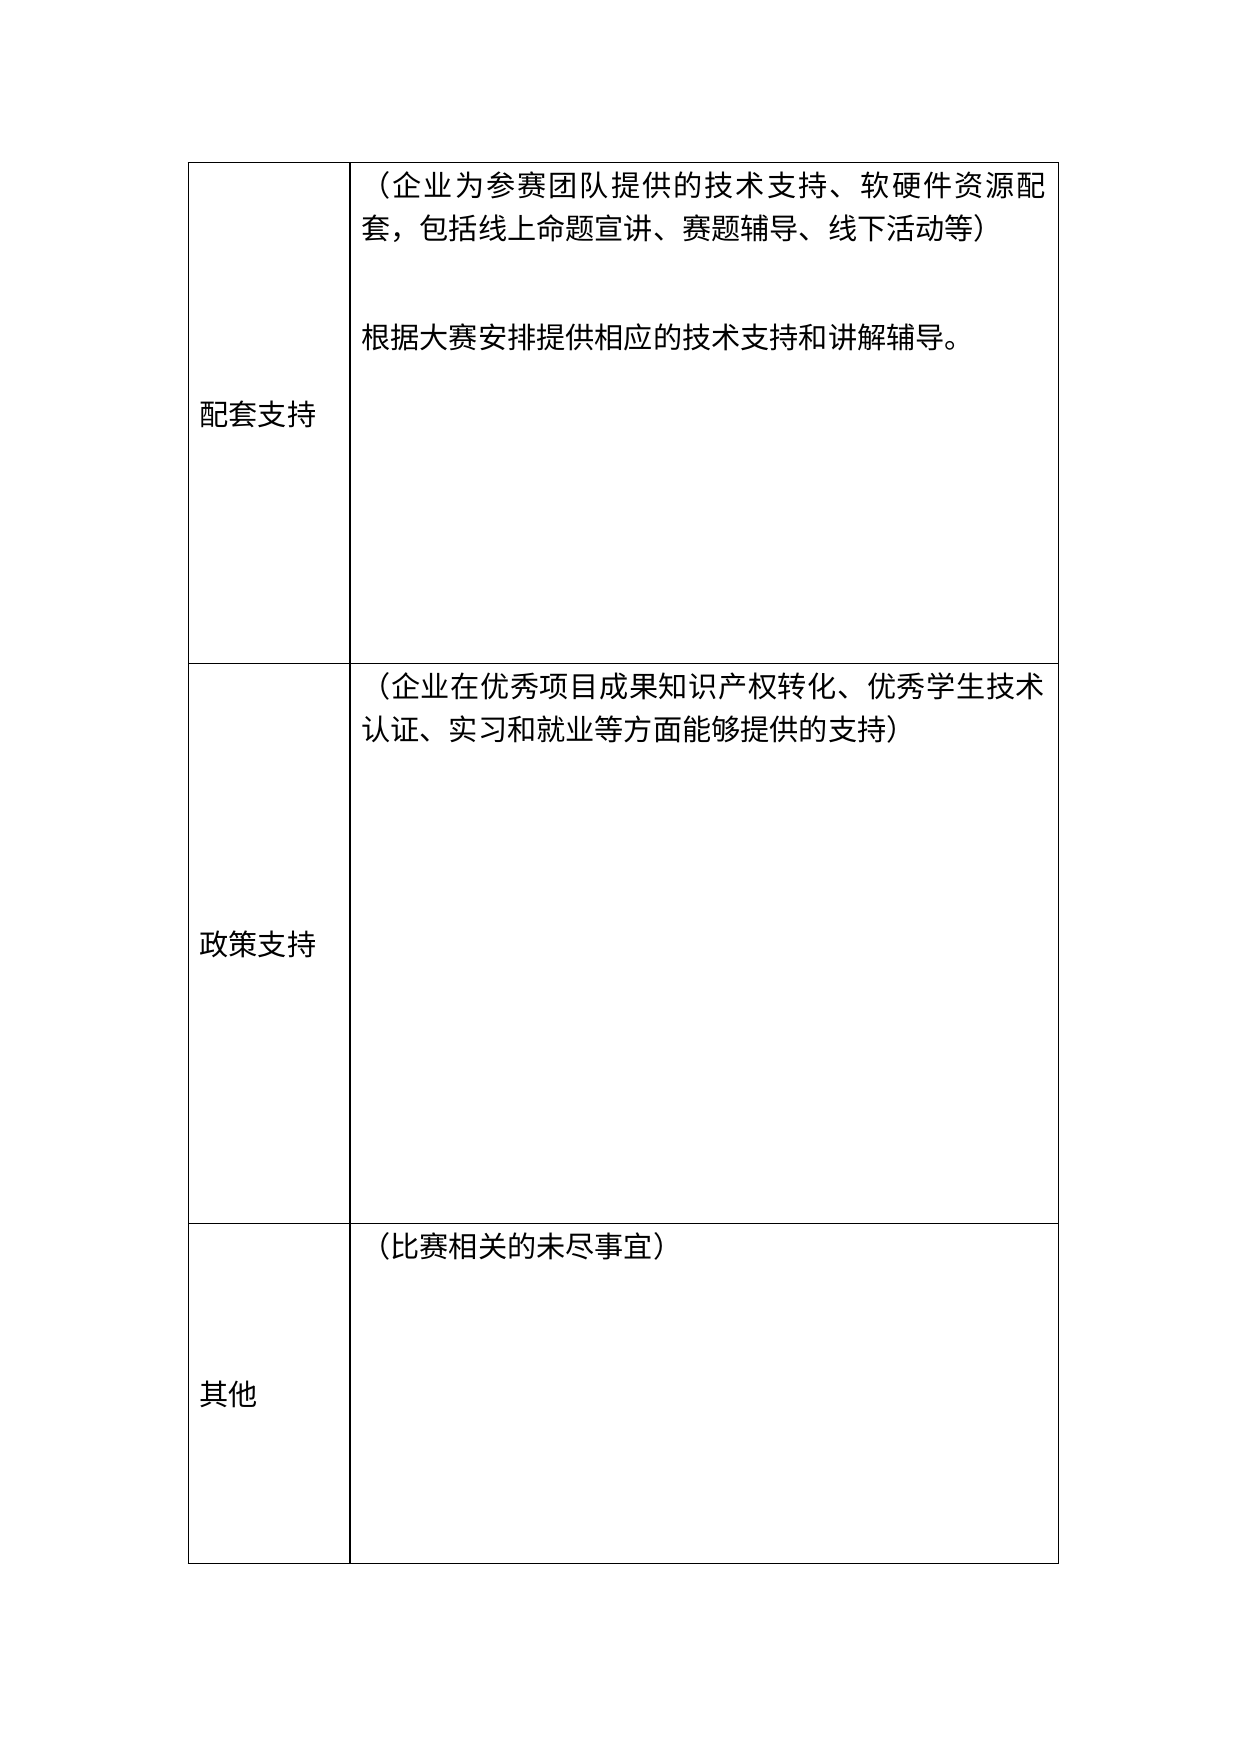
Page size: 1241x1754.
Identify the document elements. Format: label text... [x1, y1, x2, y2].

table_cell 政策支持 [189, 664, 349, 1222]
table_cell （企业在优秀项目成果知识产权转化、优秀学生技术认证、实习和就业等方面能够提供的支持） [351, 664, 1058, 1222]
table_cell （企业为参赛团队提供的技术支持、软硬件资源配套，包括线上命题宣讲、赛题辅导、线下活动等） 根据大赛安排提供相应的技术支持和讲解辅导。 [351, 163, 1058, 663]
table_cell （比赛相关的未尽事宜） [351, 1224, 1058, 1563]
table_cell 其他 [189, 1224, 349, 1563]
table_cell 配套支持 [189, 163, 349, 663]
